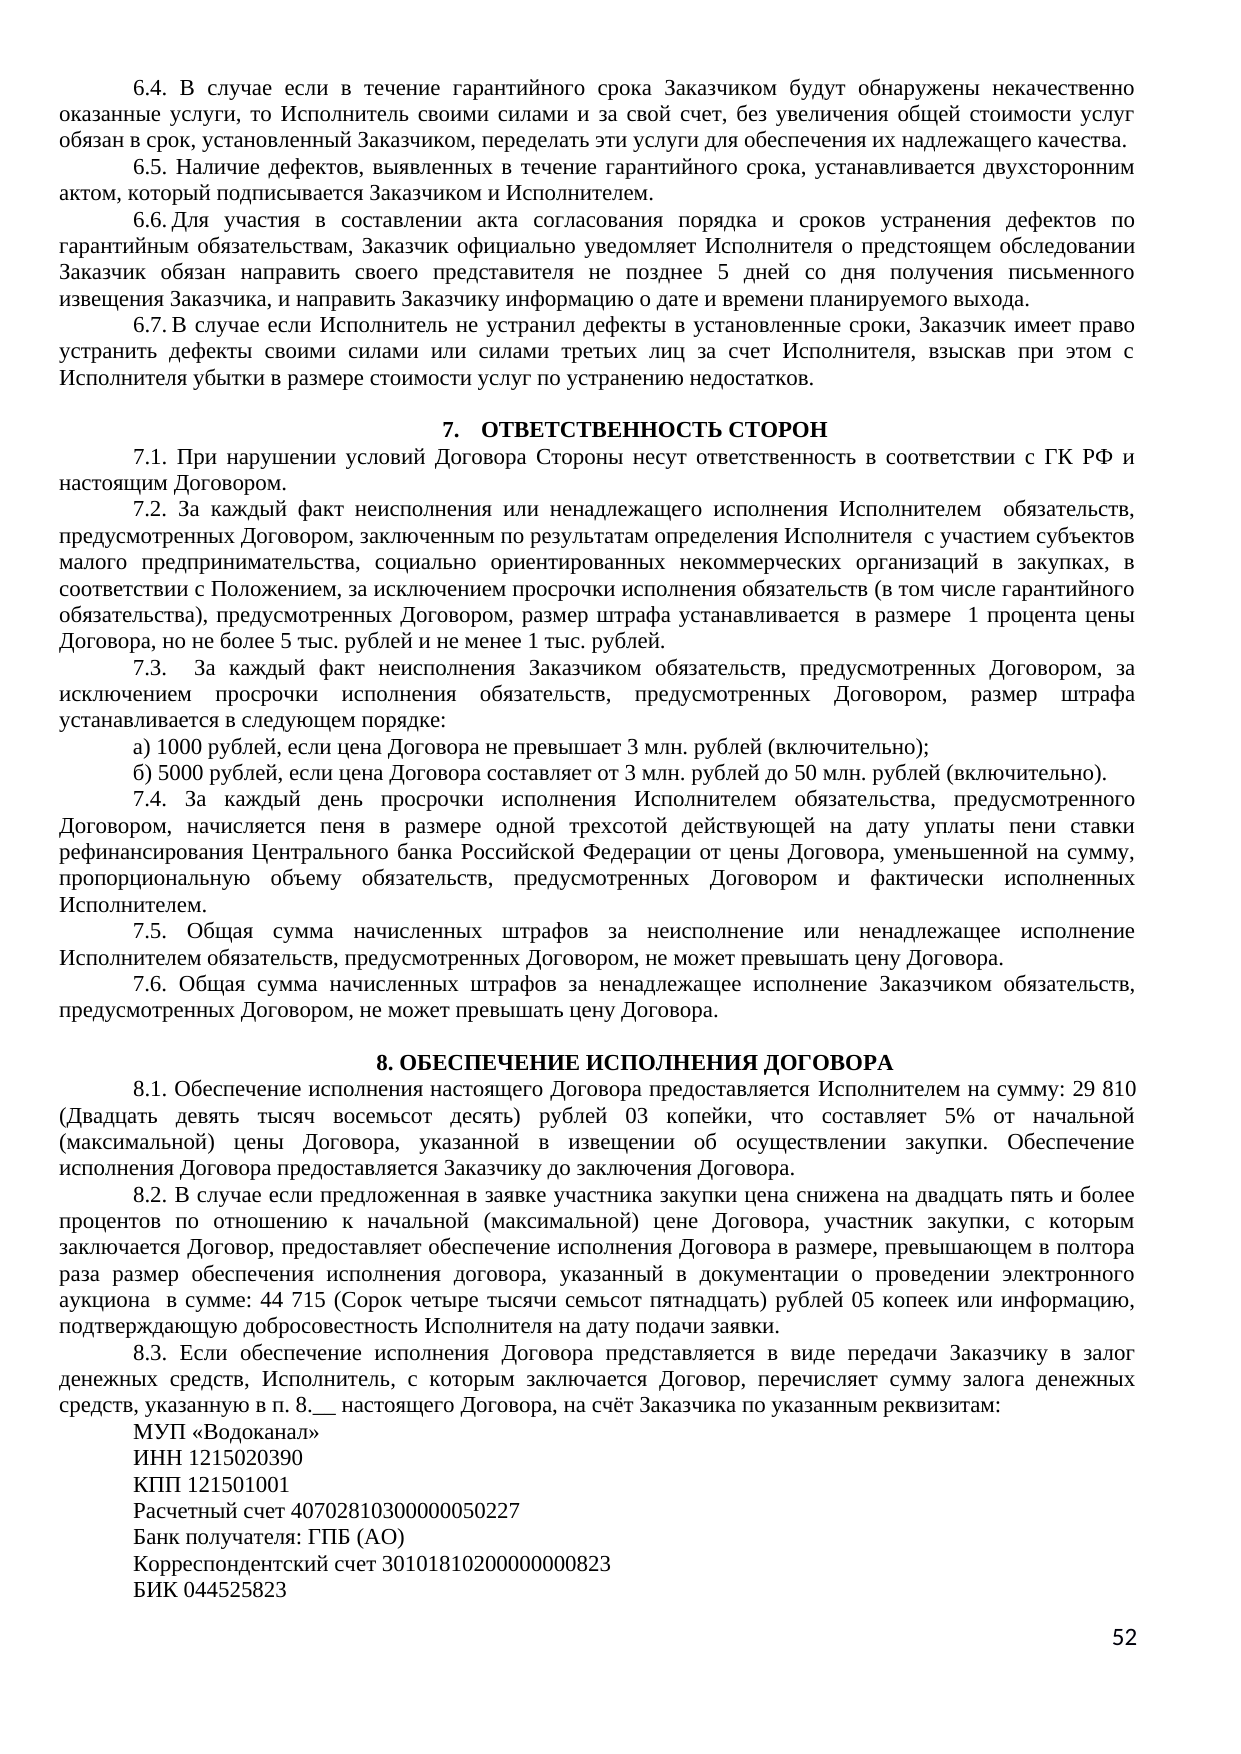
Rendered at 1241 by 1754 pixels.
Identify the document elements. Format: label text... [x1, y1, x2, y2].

text 8.2. В случае если предложенная в заявке участника закупки цена снижена на двадцать пять и более процентов по отношению к начальной (максимальной) цене Договора, участник закупки, с которым заключается Договор, предоставляет обеспечение исполнения Договора в размере, превышающем в полтора раза размер обеспечения исполнения договора, указанный в документации о проведении электронного аукциона в сумме: 44 715 (Сорок четыре тысячи семьсот пятнадцать) рублей 05 копеек или информацию, подтверждающую добросовестность Исполнителя на дату подачи заявки. [59, 1181, 1137, 1339]
text 8. ОБЕСПЕЧЕНИЕ ИСПОЛНЕНИЯ ДОГОВОРА [59, 1049, 1137, 1075]
text 7.5. Общая сумма начисленных штрафов за неисполнение или ненадлежащее исполнение Исполнителем обязательств, предусмотренных Договором, не может превышать цену Договора. [59, 917, 1137, 970]
text б) 5000 рублей, если цена Договора составляет от 3 млн. рублей до 50 млн. рублей (включительно). [59, 759, 1137, 785]
text Корреспондентский счет 30101810200000000823 [59, 1550, 1137, 1576]
text БИК 044525823 [59, 1576, 1137, 1602]
text 7.1. При нарушении условий Договора Стороны несут ответственность в соответствии с ГК РФ и настоящим Договором. [59, 443, 1137, 496]
text 6.6. Для участия в составлении акта согласования порядка и сроков устранения дефектов по гарантийным обязательствам, Заказчик официально уведомляет Исполнителя о предстоящем обследовании Заказчик обязан направить своего представителя не позднее 5 дней со дня получения письменного извещения Заказчика, и направить Заказчику информацию о дате и времени планируемого выхода. [59, 206, 1137, 311]
text 8.1. Обеспечение исполнения настоящего Договора предоставляется Исполнителем на сумму: 29 810 (Двадцать девять тысяч восемьсот десять) рублей 03 копейки, что составляет 5% от начальной (максимальной) цены Договора, указанной в извещении об осуществлении закупки. Обеспечение исполнения Договора предоставляется Заказчику до заключения Договора. [59, 1075, 1137, 1181]
text 7.3. За каждый факт неисполнения Заказчиком обязательств, предусмотренных Договором, за исключением просрочки исполнения обязательств, предусмотренных Договором, размер штрафа устанавливается в следующем порядке: [59, 654, 1137, 733]
text 7.6. Общая сумма начисленных штрафов за ненадлежащее исполнение Заказчиком обязательств, предусмотренных Договором, не может превышать цену Договора. [59, 970, 1137, 1023]
text КПП 121501001 [59, 1471, 1137, 1497]
text МУП «Водоканал» [59, 1418, 1137, 1444]
text 6.5. Наличие дефектов, выявленных в течение гарантийного срока, устанавливается двухсторонним актом, который подписывается Заказчиком и Исполнителем. [59, 153, 1137, 206]
text ИНН 1215020390 [59, 1444, 1137, 1471]
text 6.7. В случае если Исполнитель не устранил дефекты в установленные сроки, Заказчик имеет право устранить дефекты своими силами или силами третьих лиц за счет Исполнителя, взыскав при этом с Исполнителя убытки в размере стоимости услуг по устранению недостатков. [59, 311, 1137, 390]
text 8.3. Если обеспечение исполнения Договора представляется в виде передачи Заказчику в залог денежных средств, Исполнитель, с которым заключается Договор, перечисляет сумму залога денежных средств, указанную в п. 8.__ настоящего Договора, на счёт Заказчика по указанным реквизитам: [59, 1339, 1137, 1418]
text 7.2. За каждый факт неисполнения или ненадлежащего исполнения Исполнителем обязательств, предусмотренных Договором, заключенным по результатам определения Исполнителя с участием субъектов малого предпринимательства, социально ориентированных некоммерческих организаций в закупках, в соответствии с Положением, за исключением просрочки исполнения обязательств (в том числе гарантийного обязательства), предусмотренных Договором, размер штрафа устанавливается в размере 1 процента цены Договора, но не более 5 тыс. рублей и не менее 1 тыс. рублей. [59, 496, 1137, 654]
list ОТВЕТСТВЕННОСТЬ СТОРОН [59, 416, 1137, 443]
text Банк получателя: ГПБ (АО) [59, 1523, 1137, 1550]
text а) 1000 рублей, если цена Договора не превышает 3 млн. рублей (включительно); [59, 733, 1137, 759]
text 7.4. За каждый день просрочки исполнения Исполнителем обязательства, предусмотренного Договором, начисляется пеня в размере одной трехсотой действующей на дату уплаты пени ставки рефинансирования Центрального банка Российской Федерации от цены Договора, уменьшенной на сумму, пропорциональную объему обязательств, предусмотренных Договором и фактически исполненных Исполнителем. [59, 785, 1137, 917]
text 6.4. В случае если в течение гарантийного срока Заказчиком будут обнаружены некачественно оказанные услуги, то Исполнитель своими силами и за свой счет, без увеличения общей стоимости услуг обязан в срок, установленный Заказчиком, переделать эти услуги для обеспечения их надлежащего качества. [59, 74, 1137, 153]
text Расчетный счет 40702810300000050227 [59, 1497, 1137, 1523]
